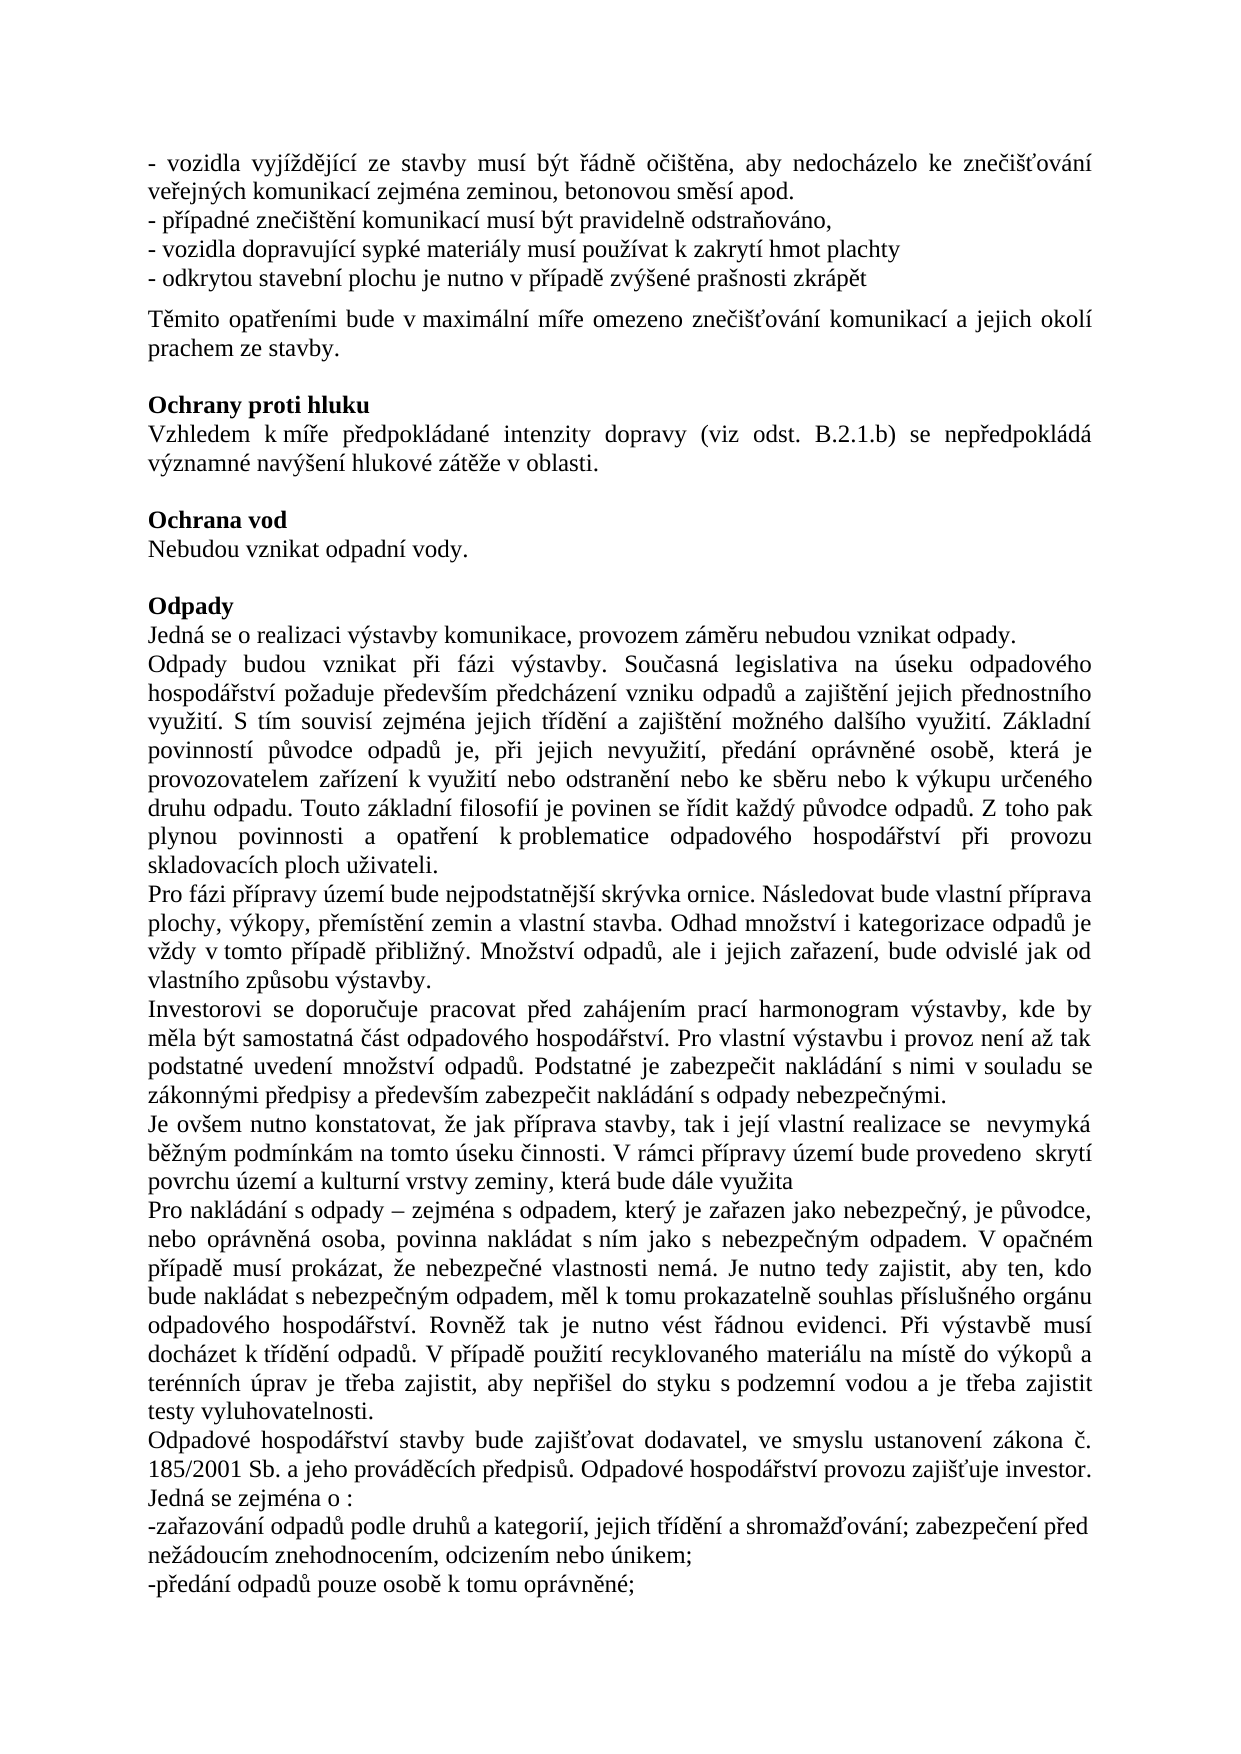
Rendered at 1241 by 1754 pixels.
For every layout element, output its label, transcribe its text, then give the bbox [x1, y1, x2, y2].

text - vozidla vyjíždějící ze stavby musí být řádně očištěna, aby nedocházelo ke znečišťování veřejných komunikací zejména zeminou, betonovou směsí apod. [148, 148, 1093, 205]
text -zařazování odpadů podle druhů a kategorií, jejich třídění a shromažďování; zabezpečení před nežádoucím znehodnocením, odcizením nebo únikem; [148, 1511, 1093, 1569]
text -předání odpadů pouze osobě k tomu oprávněné; [148, 1569, 1093, 1598]
text Jedná se o realizaci výstavby komunikace, provozem záměru nebudou vznikat odpady. [148, 620, 1093, 649]
text - odkrytou stavební plochu je nutno v případě zvýšené prašnosti zkrápět [148, 263, 1093, 291]
text Pro nakládání s odpady – zejména s odpadem, který je zařazen jako nebezpečný, je původce, nebo oprávněná osoba, povinna nakládat s ním jako s nebezpečným odpadem. V opačném případě musí prokázat, že nebezpečné vlastnosti nemá. Je nutno tedy zajistit, aby ten, kdo bude nakládat s nebezpečným odpadem, měl k tomu prokazatelně souhlas příslušného orgánu odpadového hospodářství. Rovněž tak je nutno vést řádnou evidenci. Při výstavbě musí docházet k třídění odpadů. V případě použití recyklovaného materiálu na místě do výkopů a terénních úprav je třeba zajistit, aby nepřišel do styku s podzemní vodou a je třeba zajistit testy vyluhovatelnosti. [148, 1195, 1093, 1425]
text Vzhledem k míře předpokládané intenzity dopravy (viz odst. B.2.1.b) se nepředpokládá významné navýšení hlukové zátěže v oblasti. [148, 419, 1093, 476]
text - vozidla dopravující sypké materiály musí používat k zakrytí hmot plachty [148, 234, 1093, 263]
text Je ovšem nutno konstatovat, že jak příprava stavby, tak i její vlastní realizace se nevymyká běžným podmínkám na tomto úseku činnosti. V rámci přípravy území bude provedeno skrytí povrchu území a kulturní vrstvy zeminy, která bude dále využita [148, 1109, 1093, 1195]
text Odpady budou vznikat při fázi výstavby. Současná legislativa na úseku odpadového hospodářství požaduje především předcházení vzniku odpadů a zajištění jejich přednostního využití. S tím souvisí zejména jejich třídění a zajištění možného dalšího využití. Základní povinností původce odpadů je, při jejich nevyužití, předání oprávněné osobě, která je provozovatelem zařízení k využití nebo odstranění nebo ke sběru nebo k výkupu určeného druhu odpadu. Touto základní filosofií je povinen se řídit každý původce odpadů. Z toho pak plynou povinnosti a opatření k problematice odpadového hospodářství při provozu skladovacích ploch uživateli. [148, 649, 1093, 879]
text - případné znečištění komunikací musí být pravidelně odstraňováno, [148, 205, 1093, 234]
text Ochrana vod [148, 505, 1093, 534]
text Odpadové hospodářství stavby bude zajišťovat dodavatel, ve smyslu ustanovení zákona č. 185/2001 Sb. a jeho prováděcích předpisů. Odpadové hospodářství provozu zajišťuje investor. [148, 1425, 1093, 1483]
text Pro fázi přípravy území bude nejpodstatnější skrývka ornice. Následovat bude vlastní příprava plochy, výkopy, přemístění zemin a vlastní stavba. Odhad množství i kategorizace odpadů je vždy v tomto případě přibližný. Množství odpadů, ale i jejich zařazení, bude odvislé jak od vlastního způsobu výstavby. [148, 879, 1093, 994]
text Investorovi se doporučuje pracovat před zahájením prací harmonogram výstavby, kde by měla být samostatná část odpadového hospodářství. Pro vlastní výstavbu i provoz není až tak podstatné uvedení množství odpadů. Podstatné je zabezpečit nakládání s nimi v souladu se zákonnými předpisy a především zabezpečit nakládání s odpady nebezpečnými. [148, 994, 1093, 1109]
text Ochrany proti hluku [148, 390, 1093, 419]
text Těmito opatřeními bude v maximální míře omezeno znečišťování komunikací a jejich okolí prachem ze stavby. [148, 304, 1093, 361]
text Odpady [148, 591, 1093, 620]
text Nebudou vznikat odpadní vody. [148, 534, 1093, 563]
text Jedná se zejména o : [148, 1483, 1093, 1511]
